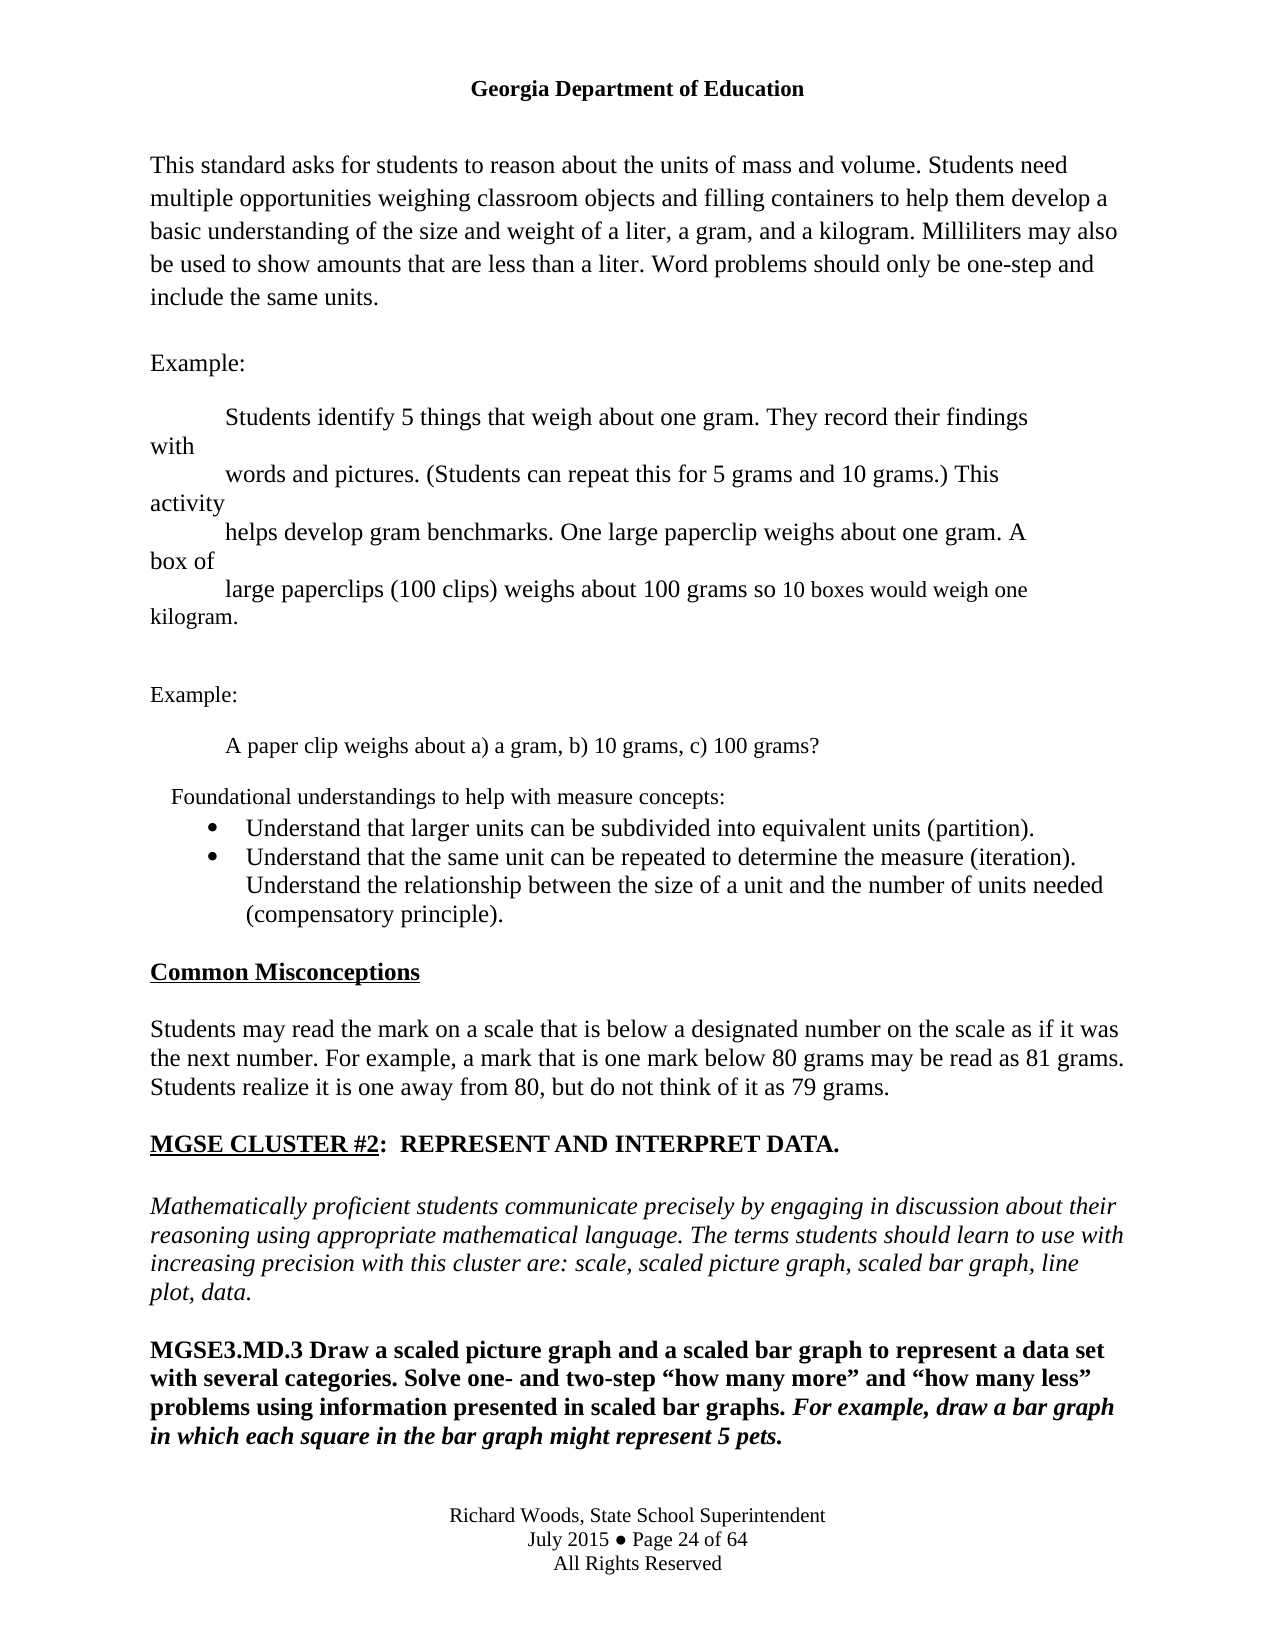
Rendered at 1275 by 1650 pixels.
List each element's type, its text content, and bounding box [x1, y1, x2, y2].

text Students may read the mark on a scale that is below a designated number on the scale as if it was the next number. For example, a mark that is one mark below 80 grams may be read as 81 grams. Students realize it is one away from 80, but do not think of it as 79 grams. [150, 1014, 1125, 1100]
list Understand that the same unit can be repeated to determine the measure (iteration). [208, 842, 1125, 870]
list Understand that larger units can be subdivided into equivalent units (partition). [208, 813, 1125, 842]
text Common Misconceptions [150, 957, 1125, 985]
text Example: [150, 348, 1125, 377]
text helps develop gram benchmarks. One large paperclip weighs about one gram. A box of [150, 517, 1059, 574]
text Foundational understandings to help with measure concepts: [171, 783, 1125, 809]
subtitle MGSE Cluster #2: Represent and interpret data. [150, 1129, 1125, 1158]
text MGSE3.MD.3 Draw a scaled picture graph and a scaled bar graph to represent a data set with several categories. Solve one- and two-step “how many more” and “how many less” problems using information presented in scaled bar graphs. For example, draw a bar graph in which each square in the bar graph might represent 5 pets. [150, 1335, 1125, 1450]
text Understand the relationship between the size of a unit and the number of units needed (compensatory principle). [246, 870, 1125, 928]
text Students identify 5 things that weigh about one gram. They record their findings with [150, 402, 1059, 459]
text Example: [150, 681, 1059, 707]
text words and pictures. (Students can repeat this for 5 grams and 10 grams.) This activity [150, 459, 1059, 517]
text large paperclips (100 clips) weighs about 100 grams so 10 boxes would weigh one kilogram. [150, 574, 1059, 629]
text This standard asks for students to reason about the units of mass and volume. Students need multiple opportunities weighing classroom objects and filling containers to help them develop a basic understanding of the size and weight of a liter, a gram, and a kilogram. Milliliters may also be used to show amounts that are less than a liter. Word problems should only be one-step and include the same units. [150, 150, 1125, 311]
text A paper clip weighs about a) a gram, b) 10 grams, c) 100 grams? [225, 732, 1125, 758]
text Mathematically proficient students communicate precisely by engaging in discussion about their reasoning using appropriate mathematical language. The terms students should learn to use with increasing precision with this cluster are: scale, scaled picture graph, scaled bar graph, line plot, data. [150, 1191, 1125, 1306]
